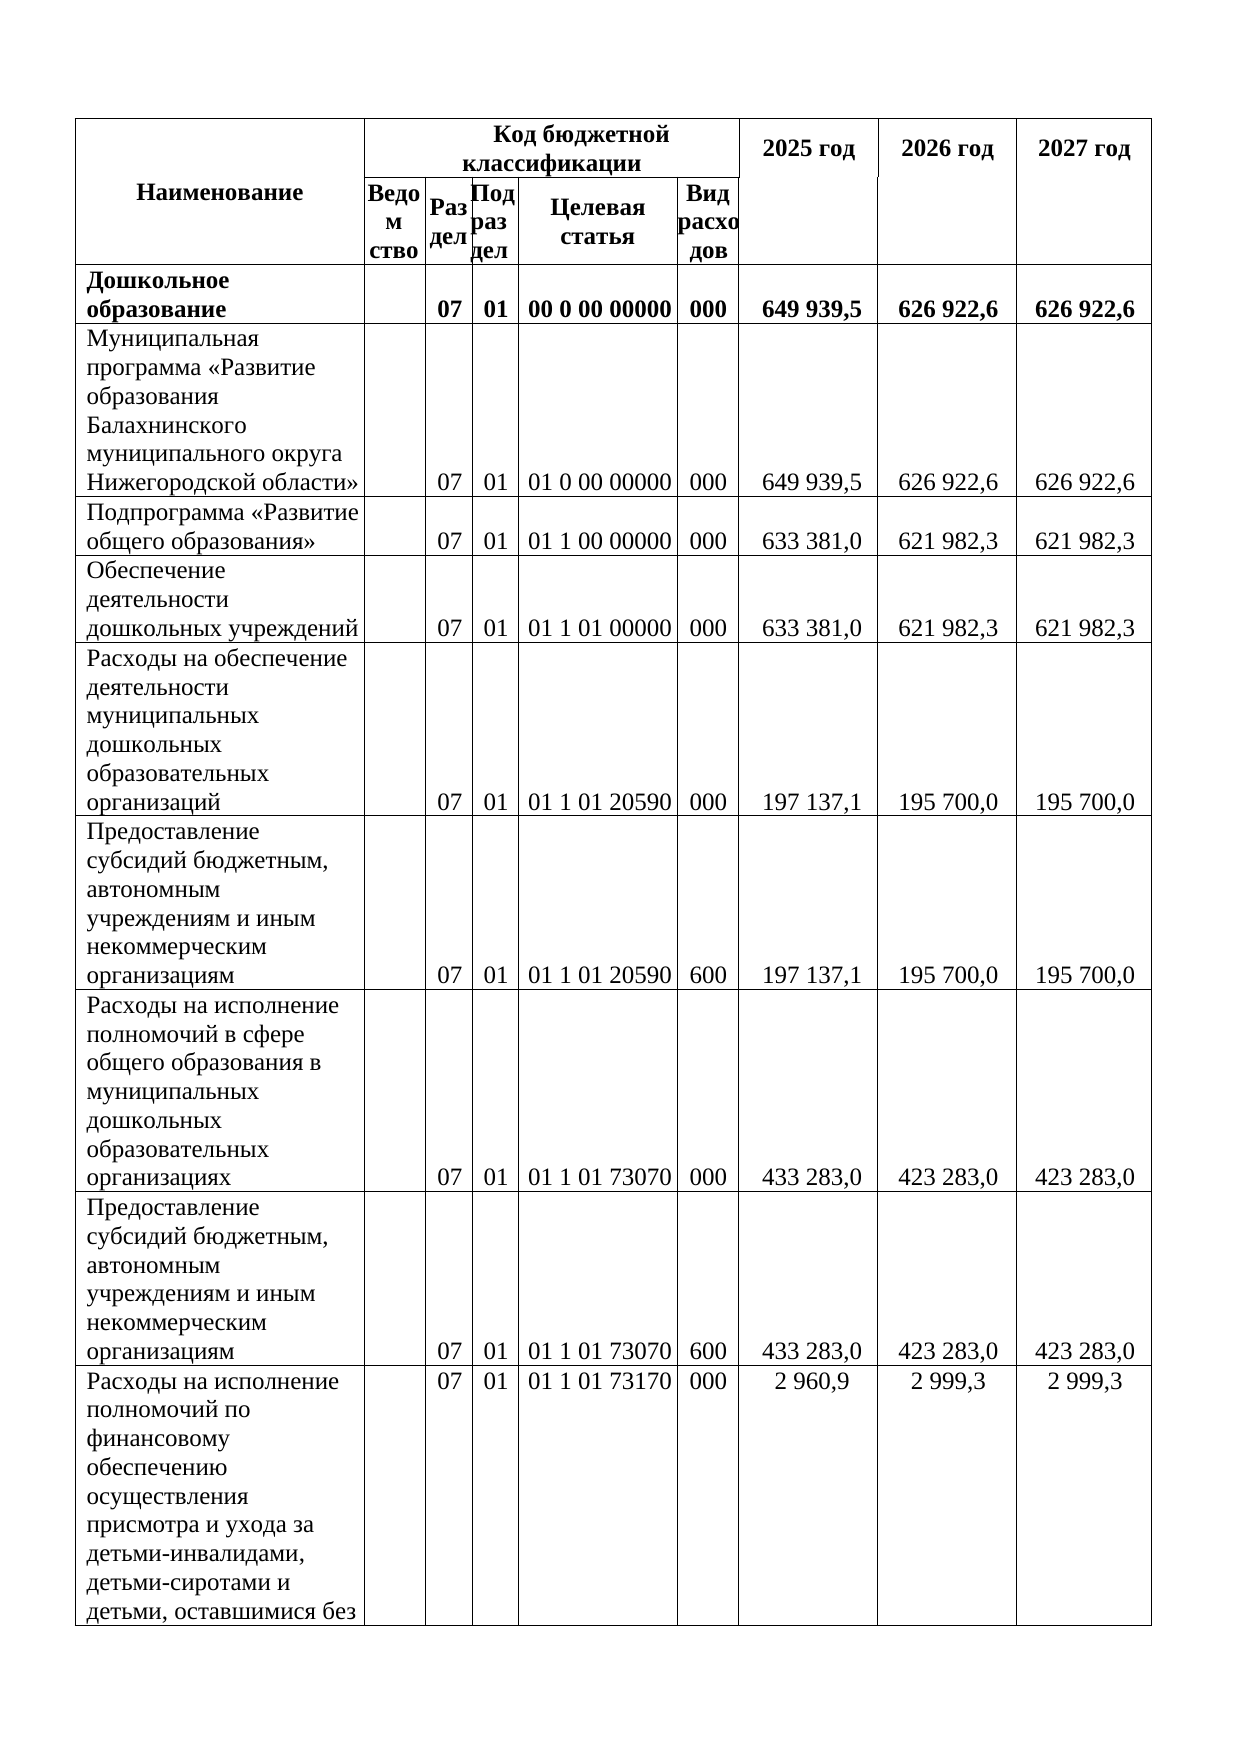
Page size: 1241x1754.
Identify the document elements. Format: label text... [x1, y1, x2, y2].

table_cell 2 999,3 [1017, 1366, 1151, 1624]
table_cell 621 982,3 [1017, 497, 1151, 554]
table_cell 626 922,6 [1017, 265, 1151, 322]
table_cell 633 381,0 [739, 497, 877, 554]
table_cell Целевая статья [519, 178, 677, 264]
table_cell 195 700,0 [1017, 643, 1151, 815]
table_cell 07 [426, 497, 472, 554]
table_cell [1017, 177, 1151, 264]
table_cell 07 [426, 990, 472, 1191]
table_cell 423 283,0 [878, 1192, 1016, 1365]
table_cell 433 283,0 [739, 1192, 877, 1365]
table_cell 01 1 01 20590 [519, 816, 677, 989]
table_cell [365, 265, 425, 322]
table_cell 000 [678, 324, 738, 496]
table_cell 195 700,0 [1017, 816, 1151, 989]
table_cell 01 [473, 643, 518, 815]
table_cell [365, 643, 425, 815]
table_cell 01 1 01 00000 [519, 556, 677, 642]
table_header 2025 год [740, 119, 878, 177]
table_cell 423 283,0 [1017, 1192, 1151, 1365]
table_cell 07 [426, 556, 472, 642]
table_cell 633 381,0 [739, 556, 877, 642]
table_cell [365, 497, 425, 554]
table_cell 195 700,0 [878, 643, 1016, 815]
table_cell 01 1 01 73070 [519, 1192, 677, 1365]
table_cell [878, 177, 1016, 264]
table_cell 197 137,1 [739, 643, 877, 815]
table_cell 01 [473, 816, 518, 989]
table_cell 01 [473, 1366, 518, 1624]
table_cell 07 [426, 1192, 472, 1365]
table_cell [76, 1366, 364, 1624]
table_cell 423 283,0 [1017, 990, 1151, 1191]
table_cell 000 [678, 1366, 738, 1624]
table_cell 01 1 01 73070 [519, 990, 677, 1191]
table_cell [365, 990, 425, 1191]
table_cell [365, 556, 425, 642]
table_cell 626 922,6 [878, 265, 1016, 322]
table_cell Расходы на исполнение полномочий в сфере общего образования в муниципальных дошкольных образовательных организациях [76, 990, 364, 1191]
table_cell 197 137,1 [739, 816, 877, 989]
table_cell Расходы на обеспечение деятельности муниципальных дошкольных образовательных организаций [76, 643, 364, 815]
table_cell 621 982,3 [1017, 556, 1151, 642]
table_cell [739, 177, 877, 264]
table_cell 600 [678, 1192, 738, 1365]
table_cell 07 [426, 324, 472, 496]
table_cell [365, 1192, 425, 1365]
table_cell 01 [473, 1192, 518, 1365]
table_cell 2 960,9 [739, 1366, 877, 1624]
table_cell Подпрограмма «Развитие общего образования» [76, 497, 364, 554]
table_cell 433 283,0 [739, 990, 877, 1191]
table_cell 000 [678, 556, 738, 642]
table_cell 195 700,0 [878, 816, 1016, 989]
table_cell 621 982,3 [878, 556, 1016, 642]
table_cell Вид расходов [678, 178, 738, 264]
table_cell 00 0 00 00000 [519, 265, 677, 322]
table_cell 07 [426, 265, 472, 322]
table_cell 600 [678, 816, 738, 989]
table_cell Раз дел [426, 178, 472, 264]
table_cell Под раз дел [473, 178, 518, 264]
table_cell 07 [426, 816, 472, 989]
table_cell Предоставление субсидий бюджетным, автономным учреждениям и иным некоммерческим организациям [76, 1192, 364, 1365]
table_cell 423 283,0 [878, 990, 1016, 1191]
table_cell Муниципальная программа «Развитие образования Балахнинского муниципального округа Нижегородской области» [76, 324, 364, 496]
table_cell [365, 1366, 425, 1624]
table_cell 01 [473, 556, 518, 642]
table_cell 01 [473, 265, 518, 322]
table_cell 626 922,6 [1017, 324, 1151, 496]
table_cell [365, 324, 425, 496]
table_cell 000 [678, 990, 738, 1191]
table_cell Обеспечение деятельности дошкольных учреждений [76, 556, 364, 642]
table_header Наименование [76, 119, 364, 264]
table_header 2027 год [1017, 119, 1151, 177]
table_cell 626 922,6 [878, 324, 1016, 496]
table_cell 649 939,5 [739, 265, 877, 322]
table_cell Ведом ство [365, 178, 425, 264]
table_cell [365, 816, 425, 989]
table_header 2026 год [879, 119, 1016, 177]
table_cell 000 [678, 265, 738, 322]
table_header Код бюджетной классификации [365, 119, 739, 177]
table_cell 01 0 00 00000 [519, 324, 677, 496]
table_cell 000 [678, 497, 738, 554]
table_cell 01 1 00 00000 [519, 497, 677, 554]
table_cell Предоставление субсидий бюджетным, автономным учреждениям и иным некоммерческим организациям [76, 816, 364, 989]
table_cell 01 [473, 497, 518, 554]
table_cell 621 982,3 [878, 497, 1016, 554]
table_cell 07 [426, 1366, 472, 1624]
table_cell 07 [426, 643, 472, 815]
table_cell 01 1 01 20590 [519, 643, 677, 815]
table_cell 01 [473, 990, 518, 1191]
table_cell 01 1 01 73170 [519, 1366, 677, 1624]
table_cell 01 [473, 324, 518, 496]
table_cell 2 999,3 [878, 1366, 1016, 1624]
table_cell 000 [678, 643, 738, 815]
table_cell Дошкольное образование [76, 265, 364, 322]
table_cell 649 939,5 [739, 324, 877, 496]
